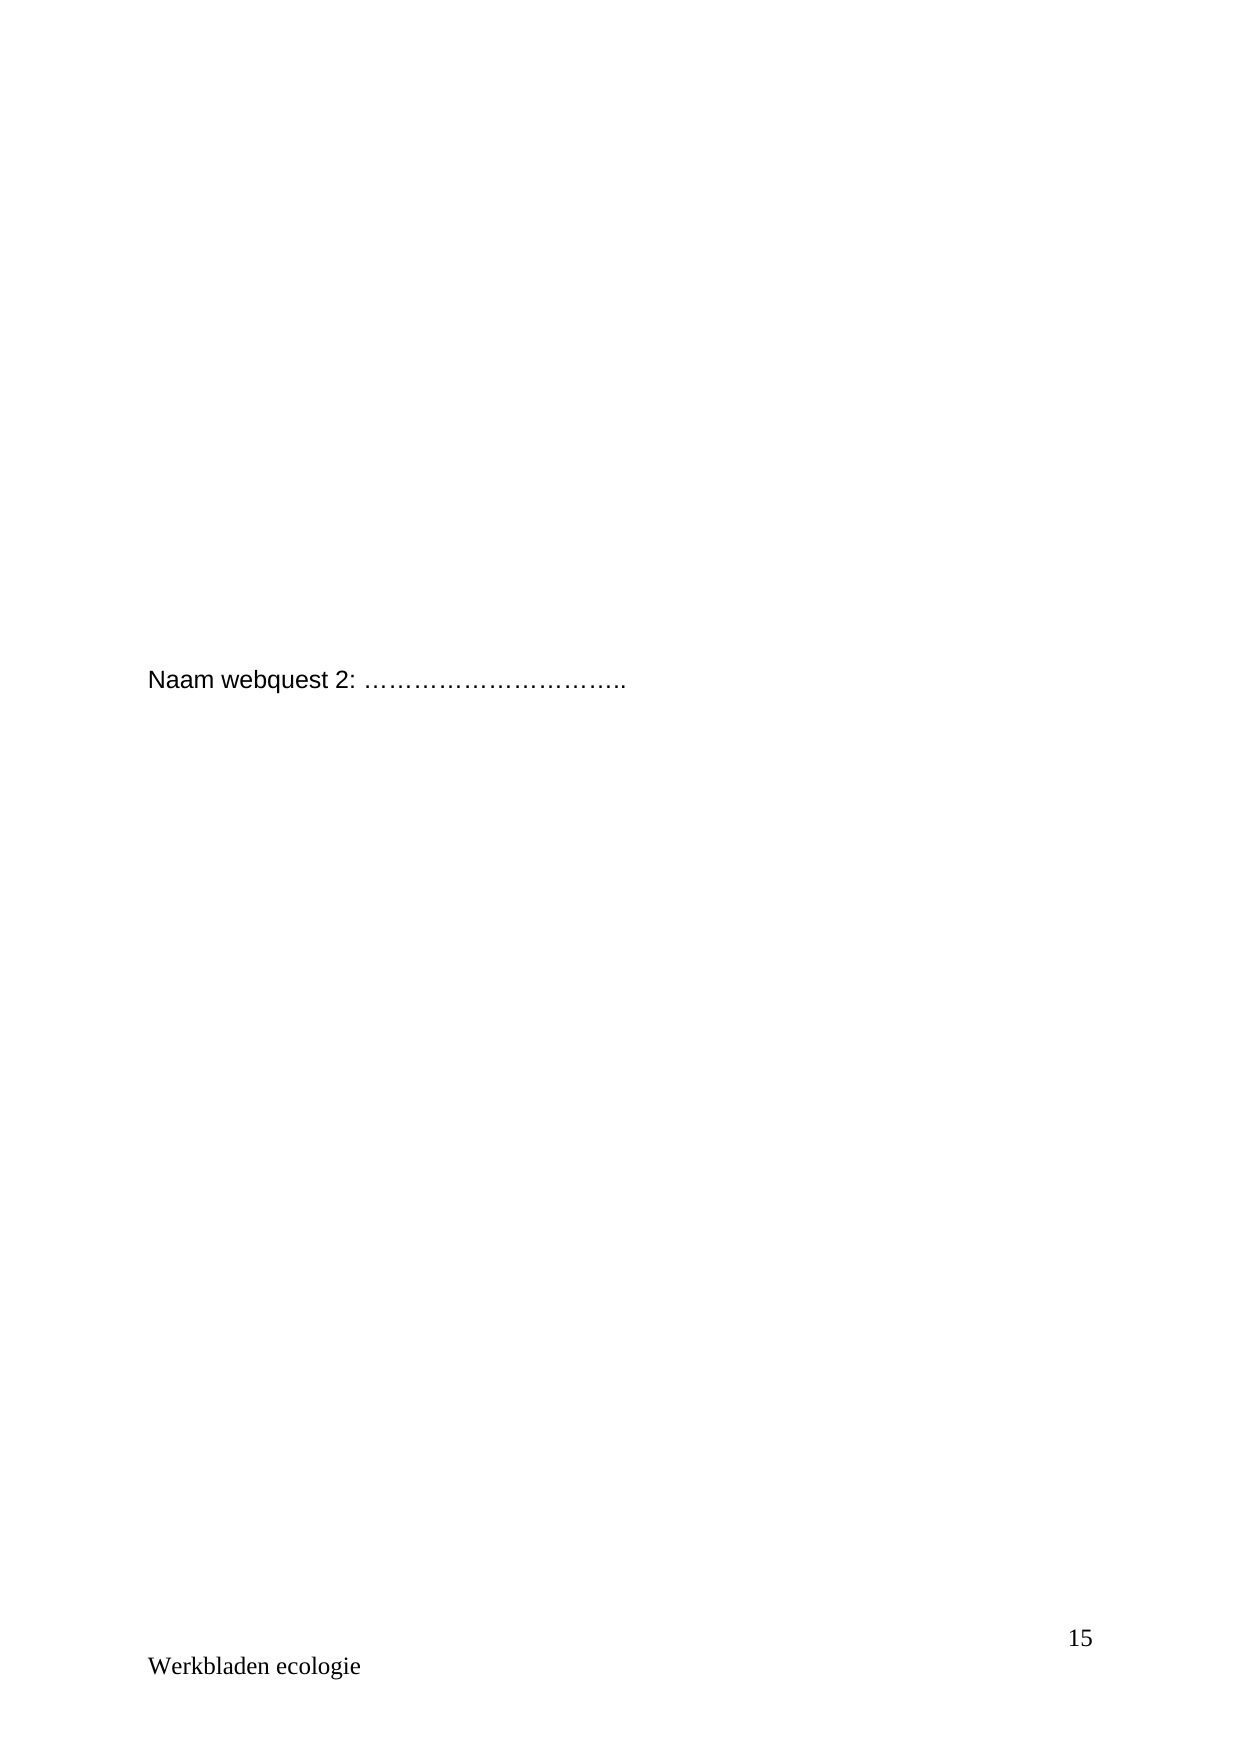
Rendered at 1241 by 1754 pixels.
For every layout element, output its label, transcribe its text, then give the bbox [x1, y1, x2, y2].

text Naam webquest 2: ………………………….. [148, 665, 1093, 694]
